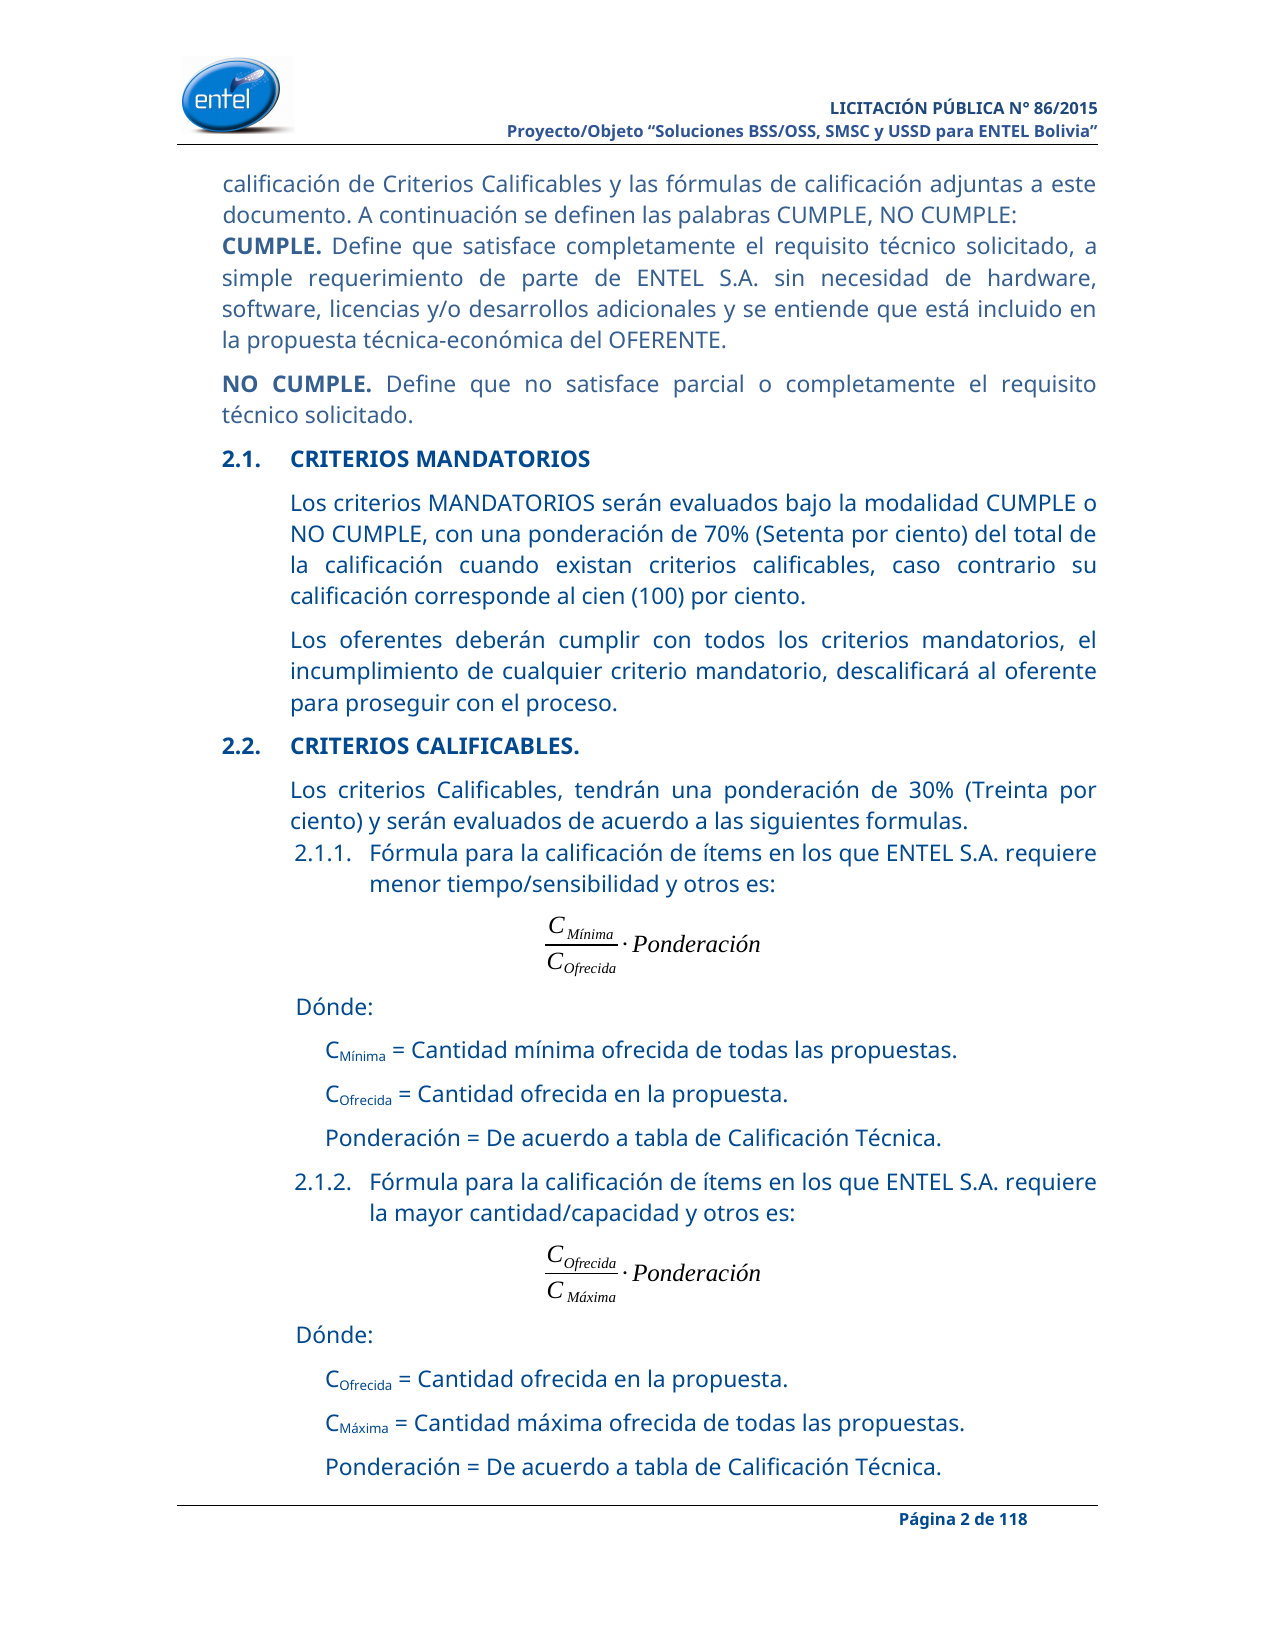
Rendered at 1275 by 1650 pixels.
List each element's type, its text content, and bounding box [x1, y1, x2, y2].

list CMáxima = Cantidad máxima ofrecida de todas las propuestas. [325, 1407, 1098, 1438]
list Fórmula para la calificación de ítems en los que ENTEL S.A. requiere menor tiempo/sensibilidad y otros es: [294, 837, 1098, 899]
list Fórmula para la calificación de ítems en los que ENTEL S.A. requiere la mayor cantidad/capacidad y otros es: [294, 1165, 1098, 1228]
list Ponderación = De acuerdo a tabla de Calificación Técnica. [325, 1122, 1098, 1153]
list CMínima = Cantidad mínima ofrecida de todas las propuestas. [325, 1034, 1098, 1065]
list COfrecida = Cantidad ofrecida en la propuesta. [325, 1078, 1098, 1109]
list NO CUMPLE. Define que no satisface parcial o completamente el requisito técnico solicitado. [222, 368, 1098, 430]
list CRITERIOS CALIFICABLES. [222, 730, 1098, 762]
list Los criterios MANDATORIOS serán evaluados bajo la modalidad CUMPLE o NO CUMPLE, con una ponderación de 70% (Setenta por ciento) del total de la calificación cuando existan criterios calificables, caso contrario su calificación corresponde al cien (100) por ciento. [290, 487, 1098, 612]
list CUMPLE. Define que satisface completamente el requisito técnico solicitado, a simple requerimiento de parte de ENTEL S.A. sin necesidad de hardware, software, licencias y/o desarrollos adicionales y se entiende que está incluido en la propuesta técnica-económica del OFERENTE. [222, 230, 1098, 355]
picture [181, 56, 295, 134]
list CRITERIOS MANDATORIOS [222, 443, 1098, 474]
list Dónde: [295, 990, 1098, 1022]
list Los criterios Calificables, tendrán una ponderación de 30% (Treinta por ciento) y serán evaluados de acuerdo a las siguientes formulas. [290, 774, 1098, 837]
list COfrecida = Cantidad ofrecida en la propuesta. [325, 1363, 1098, 1394]
list Ponderación = De acuerdo a tabla de Calificación Técnica. [325, 1451, 1098, 1482]
list Dónde: [295, 1319, 1098, 1351]
list Los oferentes deberán cumplir con todos los criterios mandatorios, el incumplimiento de cualquier criterio mandatorio, descalificará al oferente para proseguir con el proceso. [290, 624, 1098, 718]
